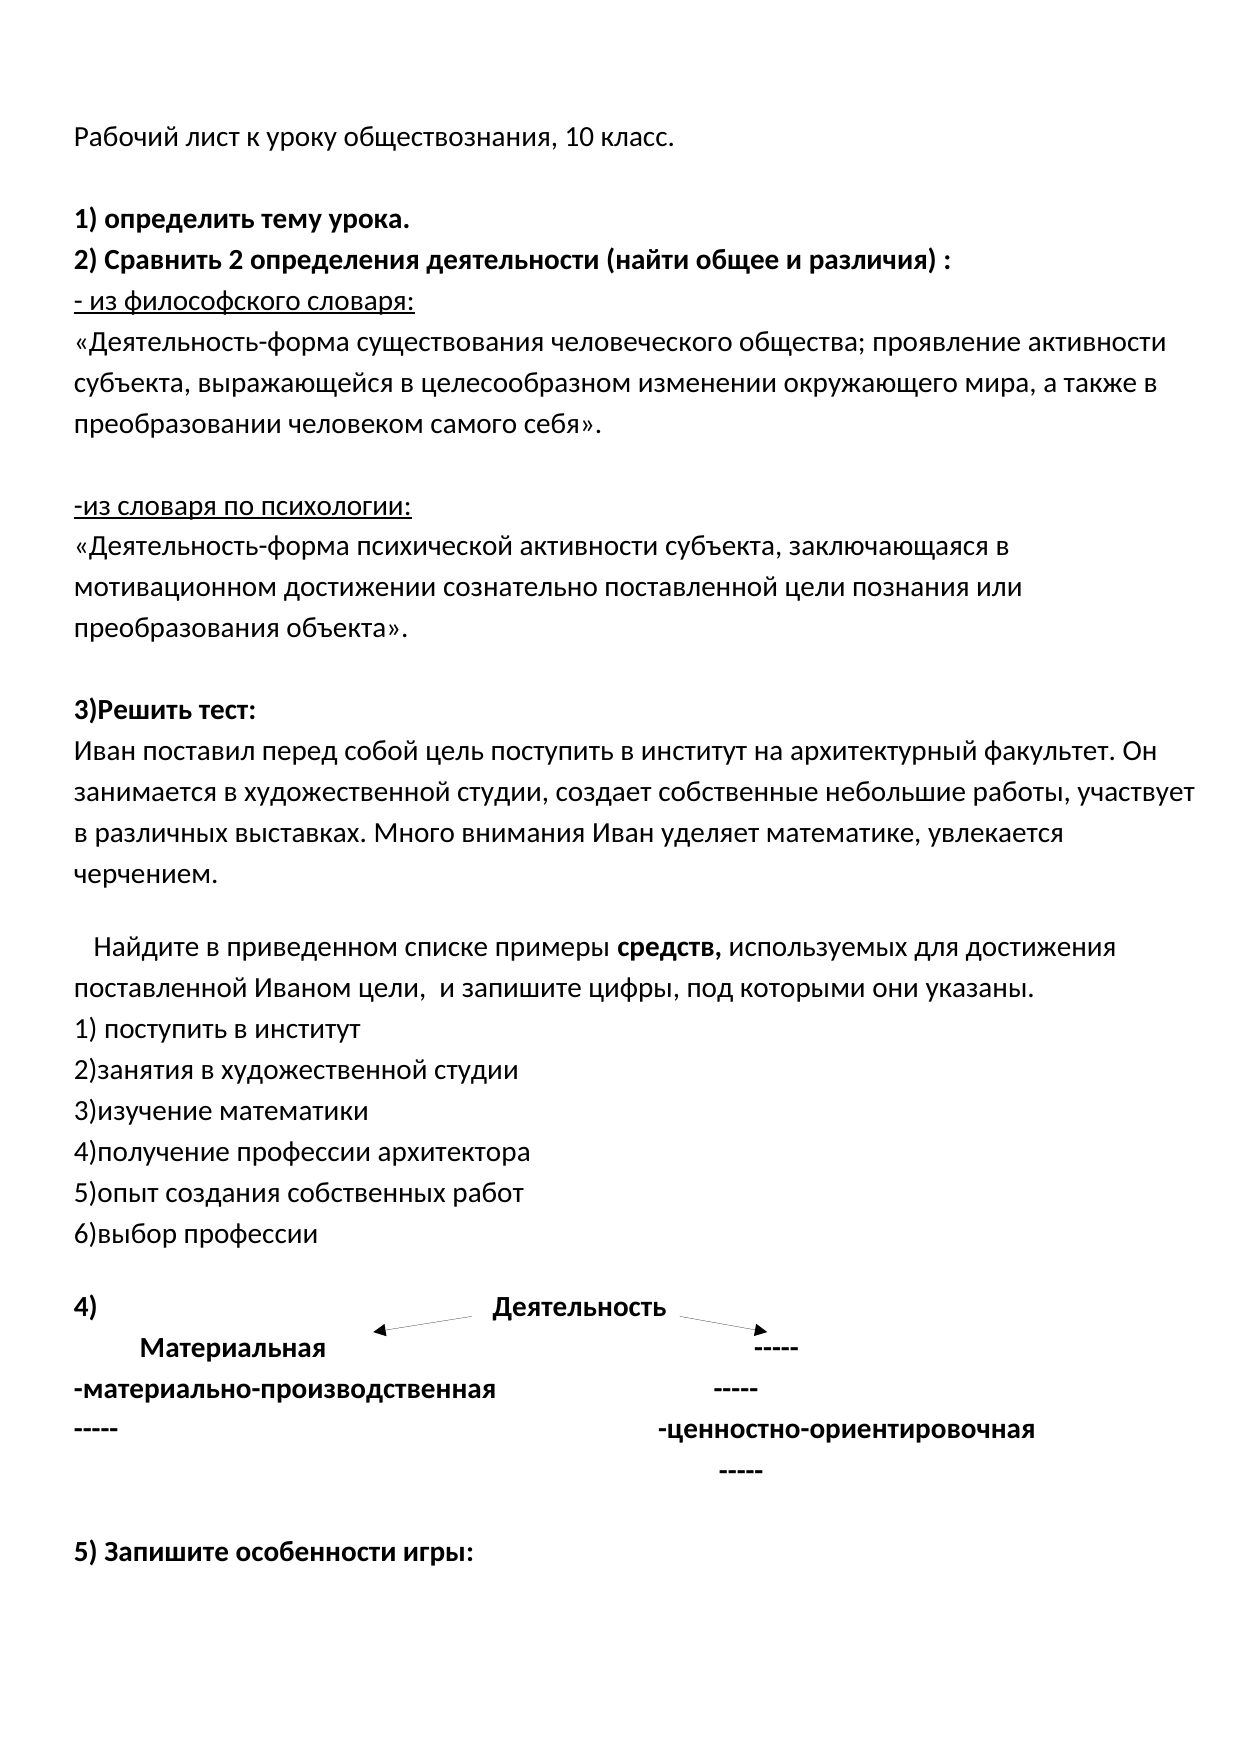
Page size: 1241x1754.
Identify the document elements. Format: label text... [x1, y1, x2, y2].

text 2)занятия в художественной студии [74, 1051, 1196, 1087]
text - из философского словаря: [74, 282, 1196, 317]
text Материальная ----- [74, 1329, 1196, 1364]
text 1) поступить в институт [74, 1010, 1196, 1046]
text -материально-производственная ----- [74, 1370, 1196, 1405]
text 5)опыт создания собственных работ [74, 1174, 1196, 1209]
text 1) определить тему урока. [74, 200, 1196, 236]
text 4) Деятельность [74, 1288, 1196, 1323]
text 2) Сравнить 2 определения деятельности (найти общее и различия) : [74, 241, 1196, 277]
text -из словаря по психологии: [74, 487, 1196, 522]
text 6)выбор профессии [74, 1215, 1196, 1250]
text «Деятельность-форма существования человеческого общества; проявление активности субъекта, выражающейся в целесообразном изменении окружающего мира, а также в преобразовании человеком самого себя». [74, 323, 1196, 440]
text ----- [74, 1452, 1196, 1487]
text «Деятельность-форма психической активности субъекта, заключающаяся в мотивационном достижении сознательно поставленной цели познания или преобразования объекта». [74, 527, 1196, 645]
text ----- -ценностно-ориентировочная [74, 1411, 1196, 1446]
text Рабочий лист к уроку обществознания, 10 класс. [74, 118, 1196, 154]
text 4)получение профессии архитектора [74, 1133, 1196, 1168]
text 3)изучение математики [74, 1092, 1196, 1127]
text 3)Решить тест: [74, 691, 1196, 727]
text Иван поставил перед собой цель поступить в институт на архитектурный факультет. Он занимается в художественной студии, создает собственные небольшие работы, участвует в различных выставках. Много внимания Иван уделяет математике, увлекается черчением. [74, 732, 1196, 891]
text 5) Запишите особенности игры: [74, 1533, 1196, 1569]
text Найдите в приведенном списке примеры средств, используемых для достижения поставленной Иваном цели, и запишите цифры, под которыми они указаны. [74, 928, 1196, 1005]
